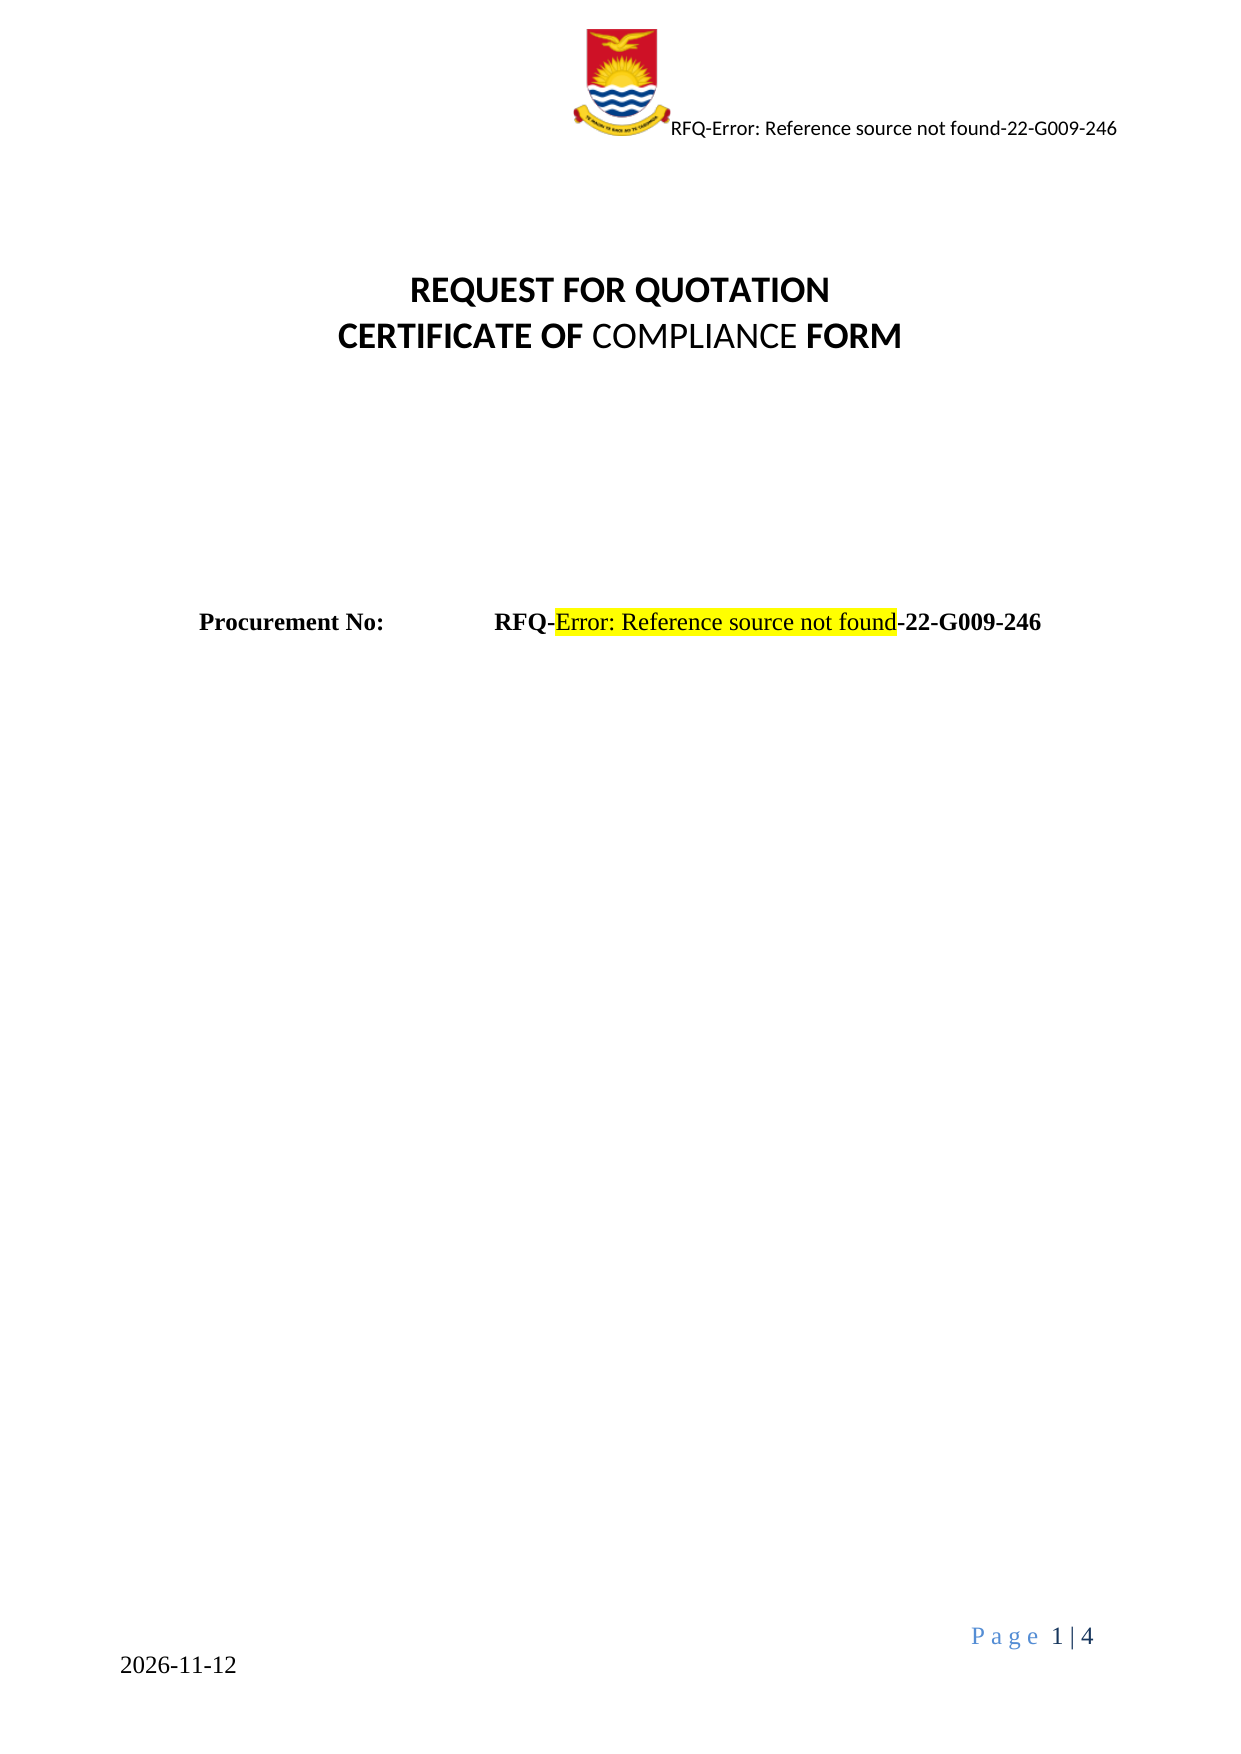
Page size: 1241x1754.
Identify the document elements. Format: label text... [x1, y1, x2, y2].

picture [573, 29, 671, 136]
text REQUEST FOR QUOTATION CERTIFICATE OF COMPLIANCE FORM [120, 266, 1120, 357]
